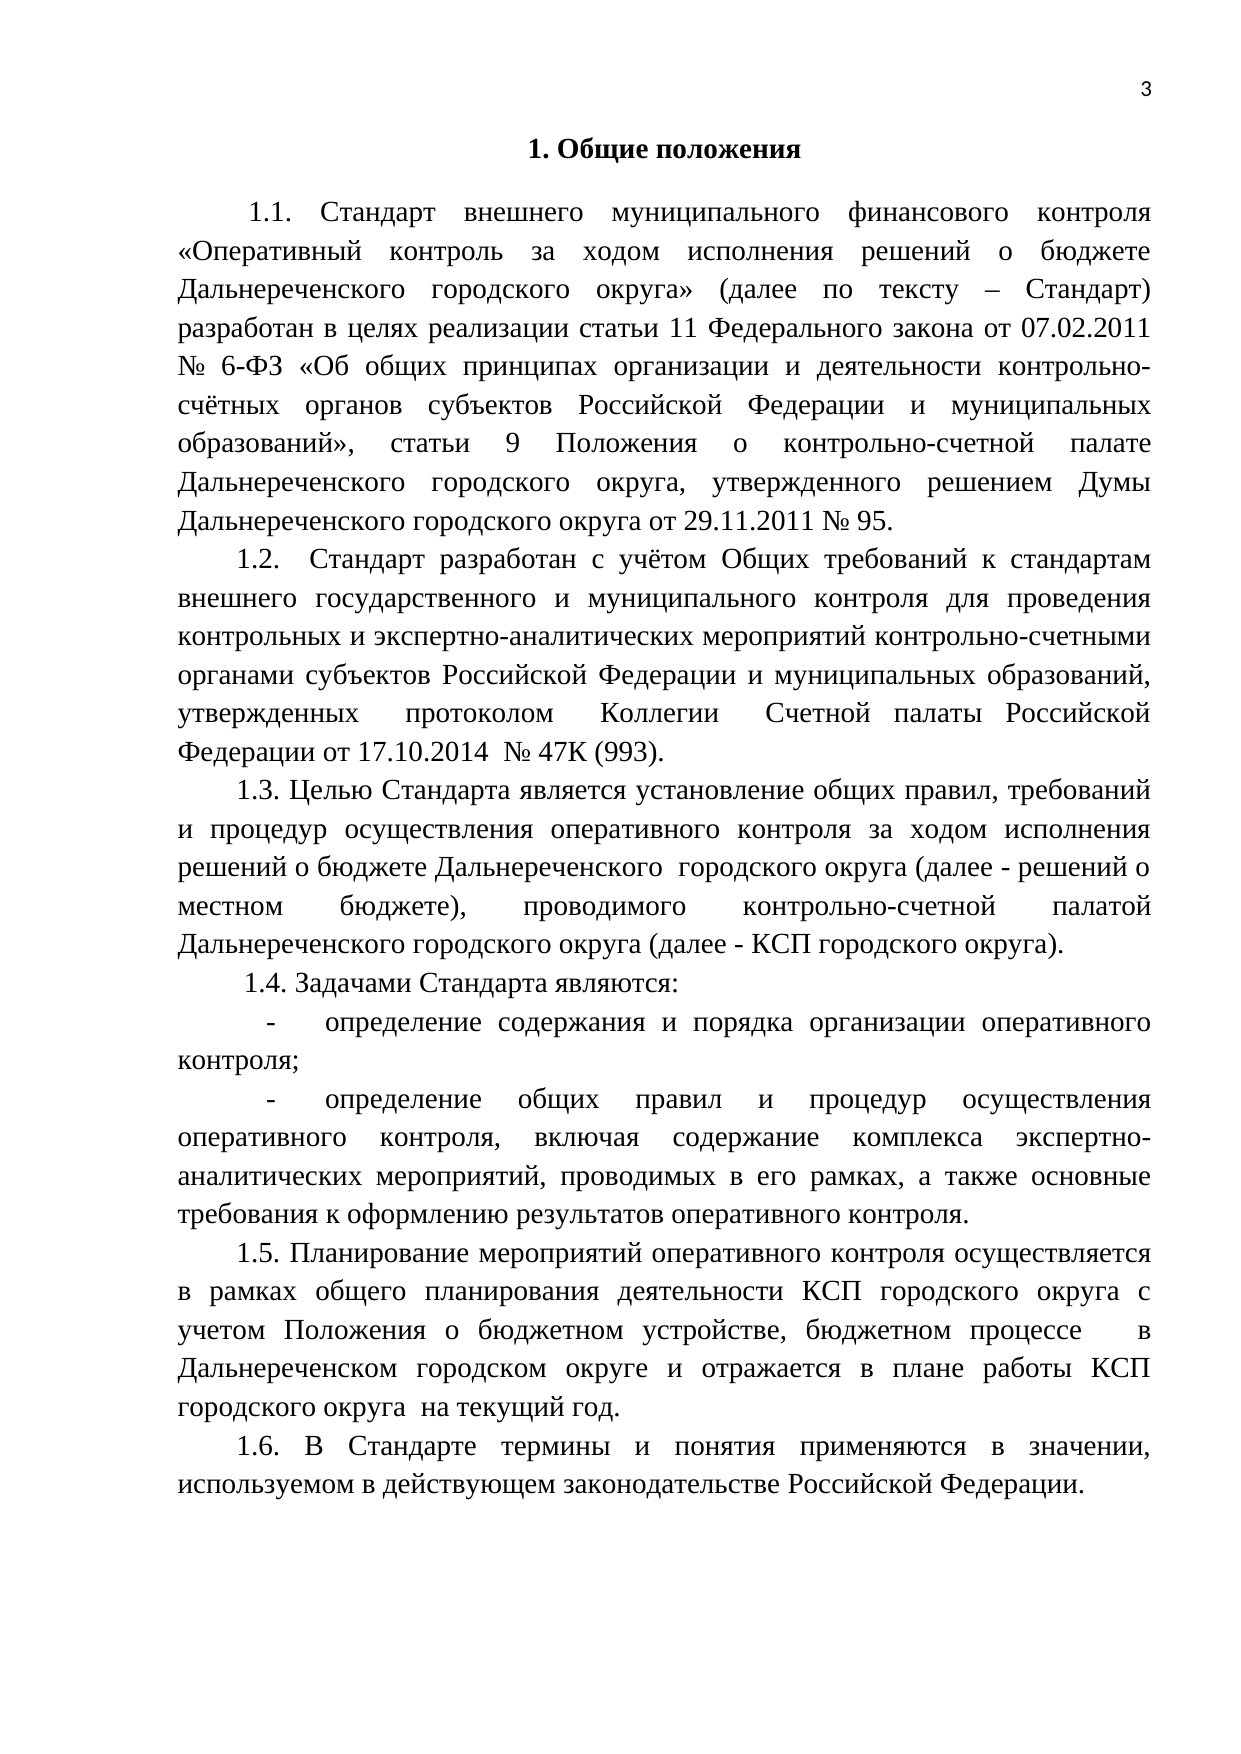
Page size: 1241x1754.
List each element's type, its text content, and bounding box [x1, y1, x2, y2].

subtitle 1.3. Целью Стандарта является установление общих правил, требований и процедур осуществления оперативного контроля за ходом исполнения решений о бюджете Дальнереченского городского округа (далее - решений о местном бюджете), проводимого контрольно-счетной палатой Дальнереченского городского округа (далее - КСП городского округа). [177, 772, 1152, 960]
list определение общих правил и процедур осуществления оперативного контроля, включая содержание комплекса экспертно-аналитических мероприятий, проводимых в его рамках, а также основные требования к оформлению результатов оперативного контроля. [177, 1081, 1152, 1230]
text 1.4. Задачами Стандарта являются: [177, 965, 1152, 999]
subtitle 1.5. Планирование мероприятий оперативного контроля осуществляется в рамках общего планирования деятельности КСП городского округа с учетом Положения о бюджетном устройстве, бюджетном процессе в Дальнереченском городском округе и отражается в плане работы КСП городского округа на текущий год. [177, 1235, 1152, 1423]
list определение содержания и порядка организации оперативного контроля; [177, 1004, 1152, 1076]
text 1.2. Стандарт разработан с учётом Общих требований к стандартам внешнего государственного и муниципального контроля для проведения контрольных и экспертно-аналитических мероприятий контрольно-счетными органами субъектов Российской Федерации и муниципальных образований, утвержденных протоколом Коллегии Счетной палаты Российской Федерации от 17.10.2014 № 47К (993). [177, 541, 1152, 767]
text 1. Общие положения [177, 130, 1152, 165]
subtitle 1.6. В Стандарте термины и понятия применяются в значении, используемом в действующем законодательстве Российской Федерации. [177, 1428, 1152, 1500]
text 1.1. Стандарт внешнего муниципального финансового контроля «Оперативный контроль за ходом исполнения решений о бюджете Дальнереченского городского округа» (далее по тексту – Стандарт) разработан в целях реализации статьи 11 Федерального закона от 07.02.2011 № 6-ФЗ «Об общих принципах организации и деятельности контрольно-счётных органов субъектов Российской Федерации и муниципальных образований», статьи 9 Положения о контрольно-счетной палате Дальнереченского городского округа, утвержденного решением Думы Дальнереченского городского округа от 29.11.2011 № 95. [177, 194, 1152, 536]
